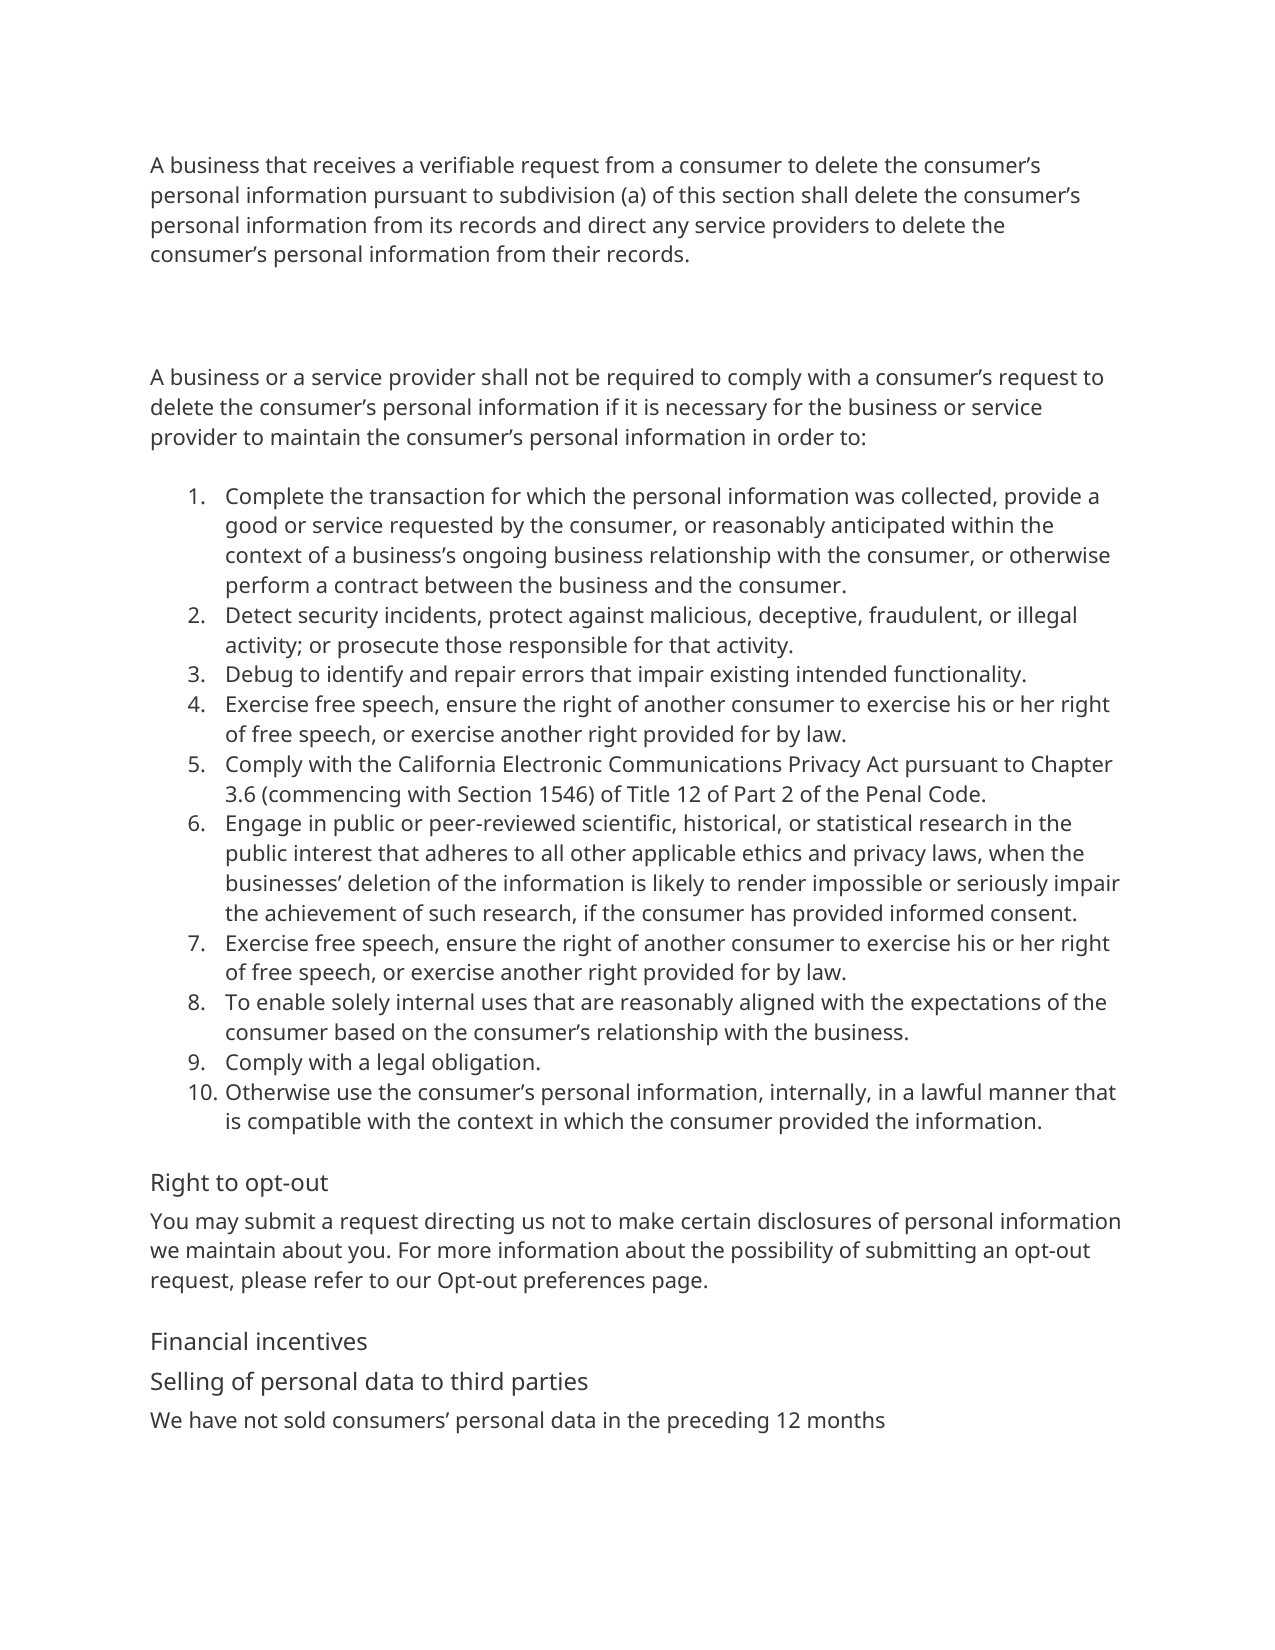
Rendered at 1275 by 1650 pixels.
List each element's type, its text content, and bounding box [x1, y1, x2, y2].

list Exercise free speech, ensure the right of another consumer to exercise his or her right of free speech, or exercise another right provided for by law. [187, 689, 1125, 749]
text A business or a service provider shall not be required to comply with a consumer’s request to delete the consumer’s personal information if it is necessary for the business or service provider to maintain the consumer’s personal information in order to: [150, 362, 1125, 452]
text A business that receives a verifiable request from a consumer to delete the consumer’s personal information pursuant to subdivision (a) of this section shall delete the consumer’s personal information from its records and direct any service providers to delete the consumer’s personal information from their records. [150, 150, 1125, 269]
text We have not sold consumers’ personal data in the preceding 12 months [150, 1405, 1125, 1435]
list Detect security incidents, protect against malicious, deceptive, fraudulent, or illegal activity; or prosecute those responsible for that activity. [187, 600, 1125, 659]
list Engage in public or peer-reviewed scientific, historical, or statistical research in the public interest that adheres to all other applicable ethics and privacy laws, when the businesses’ deletion of the information is likely to render impossible or seriously impair the achievement of such research, if the consumer has provided informed consent. [187, 808, 1125, 928]
list Complete the transaction for which the personal information was collected, provide a good or service requested by the consumer, or reasonably anticipated within the context of a business’s ongoing business relationship with the consumer, or otherwise perform a contract between the business and the consumer. [187, 481, 1125, 600]
list To enable solely internal uses that are reasonably aligned with the expectations of the consumer based on the consumer’s relationship with the business. [187, 987, 1125, 1047]
list Exercise free speech, ensure the right of another consumer to exercise his or her right of free speech, or exercise another right provided for by law. [187, 928, 1125, 987]
text Right to opt-out [150, 1165, 1125, 1198]
list Debug to identify and repair errors that impair existing intended functionality. [187, 659, 1125, 689]
list Comply with a legal obligation. [187, 1047, 1125, 1077]
text Selling of personal data to third parties [150, 1365, 1125, 1397]
list Comply with the California Electronic Communications Privacy Act pursuant to Chapter 3.6 (commencing with Section 1546) of Title 12 of Part 2 of the Penal Code. [187, 749, 1125, 808]
text Financial incentives [150, 1324, 1125, 1357]
text You may submit a request directing us not to make certain disclosures of personal information we maintain about you. For more information about the possibility of submitting an opt-out request, please refer to our Opt-out preferences page. [150, 1206, 1125, 1295]
list Otherwise use the consumer’s personal information, internally, in a lawful manner that is compatible with the context in which the consumer provided the information. [187, 1077, 1125, 1136]
